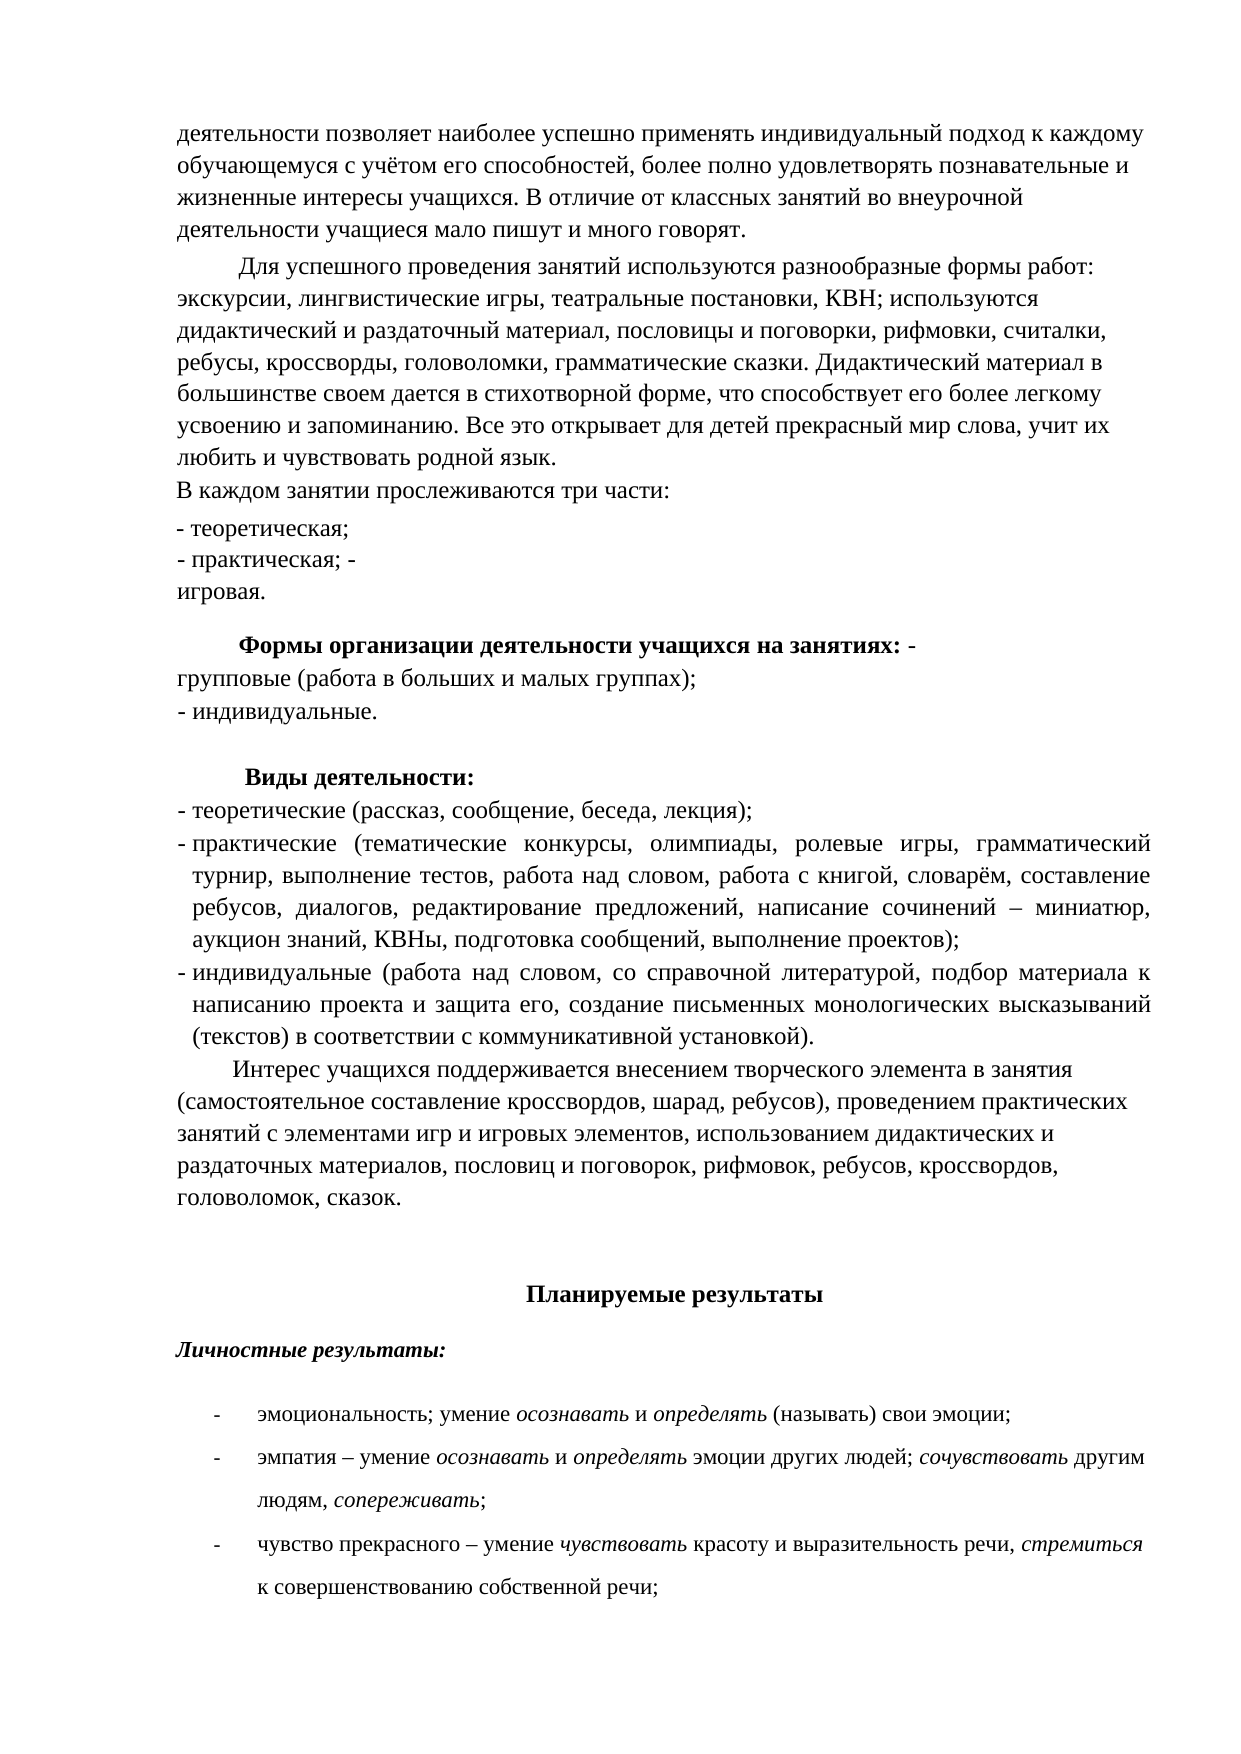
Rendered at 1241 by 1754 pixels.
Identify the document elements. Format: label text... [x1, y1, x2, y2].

list практические (тематические конкурсы, олимпиады, ролевые игры, грамматический турнир, выполнение тестов, работа над словом, работа с книгой, словарём, составление ребусов, диалогов, редактирование предложений, написание сочинений – миниатюр, аукцион знаний, КВНы, подготовка сообщений, выполнение проектов); [177, 828, 1152, 953]
list эмоциональность; умение осознавать и определять (называть) свои эмоции; [213, 1400, 1152, 1426]
text - теоретическая; - практическая; - игровая. [176, 513, 356, 606]
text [176, 118, 1152, 243]
text Личностные результаты: [176, 1336, 1152, 1362]
text Виды деятельности: [176, 762, 1152, 791]
list индивидуальные. [177, 696, 1152, 724]
text В каждом занятии прослеживаются три части: [176, 476, 1152, 504]
text Формы организации деятельности учащихся на занятиях: - групповые (работа в больших и малых группах); [176, 631, 918, 692]
list теоретические (рассказ, сообщение, беседа, лекция); [177, 795, 1152, 824]
list индивидуальные (работа над словом, со справочной литературой, подбор материала к написанию проекта и защита его, создание письменных монологических высказываний (текстов) в соответствии с коммуникативной установкой). [177, 957, 1152, 1050]
text Интерес учащихся поддерживается внесением творческого элемента в занятия (самостоятельное составление кроссвордов, шарад, ребусов), проведением практических занятий с элементами игр и игровых элементов, использованием дидактических и раздаточных материалов, пословиц и поговорок, рифмовок, ребусов, кроссвордов, головоломок, сказок. [176, 1054, 1152, 1211]
text Для успешного проведения занятий используются разнообразные формы работ: экскурсии, лингвистические игры, театральные постановки, КВН; используются дидактический и раздаточный материал, пословицы и поговорки, рифмовки, считалки, ребусы, кроссворды, головоломки, грамматические сказки. Дидактический материал в большинстве своем дается в стихотворной форме, что способствует его более легкому усвоению и запоминанию. Все это открывает для детей прекрасный мир слова, учит их любить и чувствовать родной язык. [176, 251, 1152, 471]
text Планируемые результаты [176, 1279, 1152, 1308]
list эмпатия – умение осознавать и определять эмоции других людей; сочувствовать другим людям, сопереживать; [213, 1443, 1152, 1513]
list чувство прекрасного – умение чувствовать красоту и выразительность речи, стремиться к совершенствованию собственной речи; [213, 1530, 1152, 1599]
